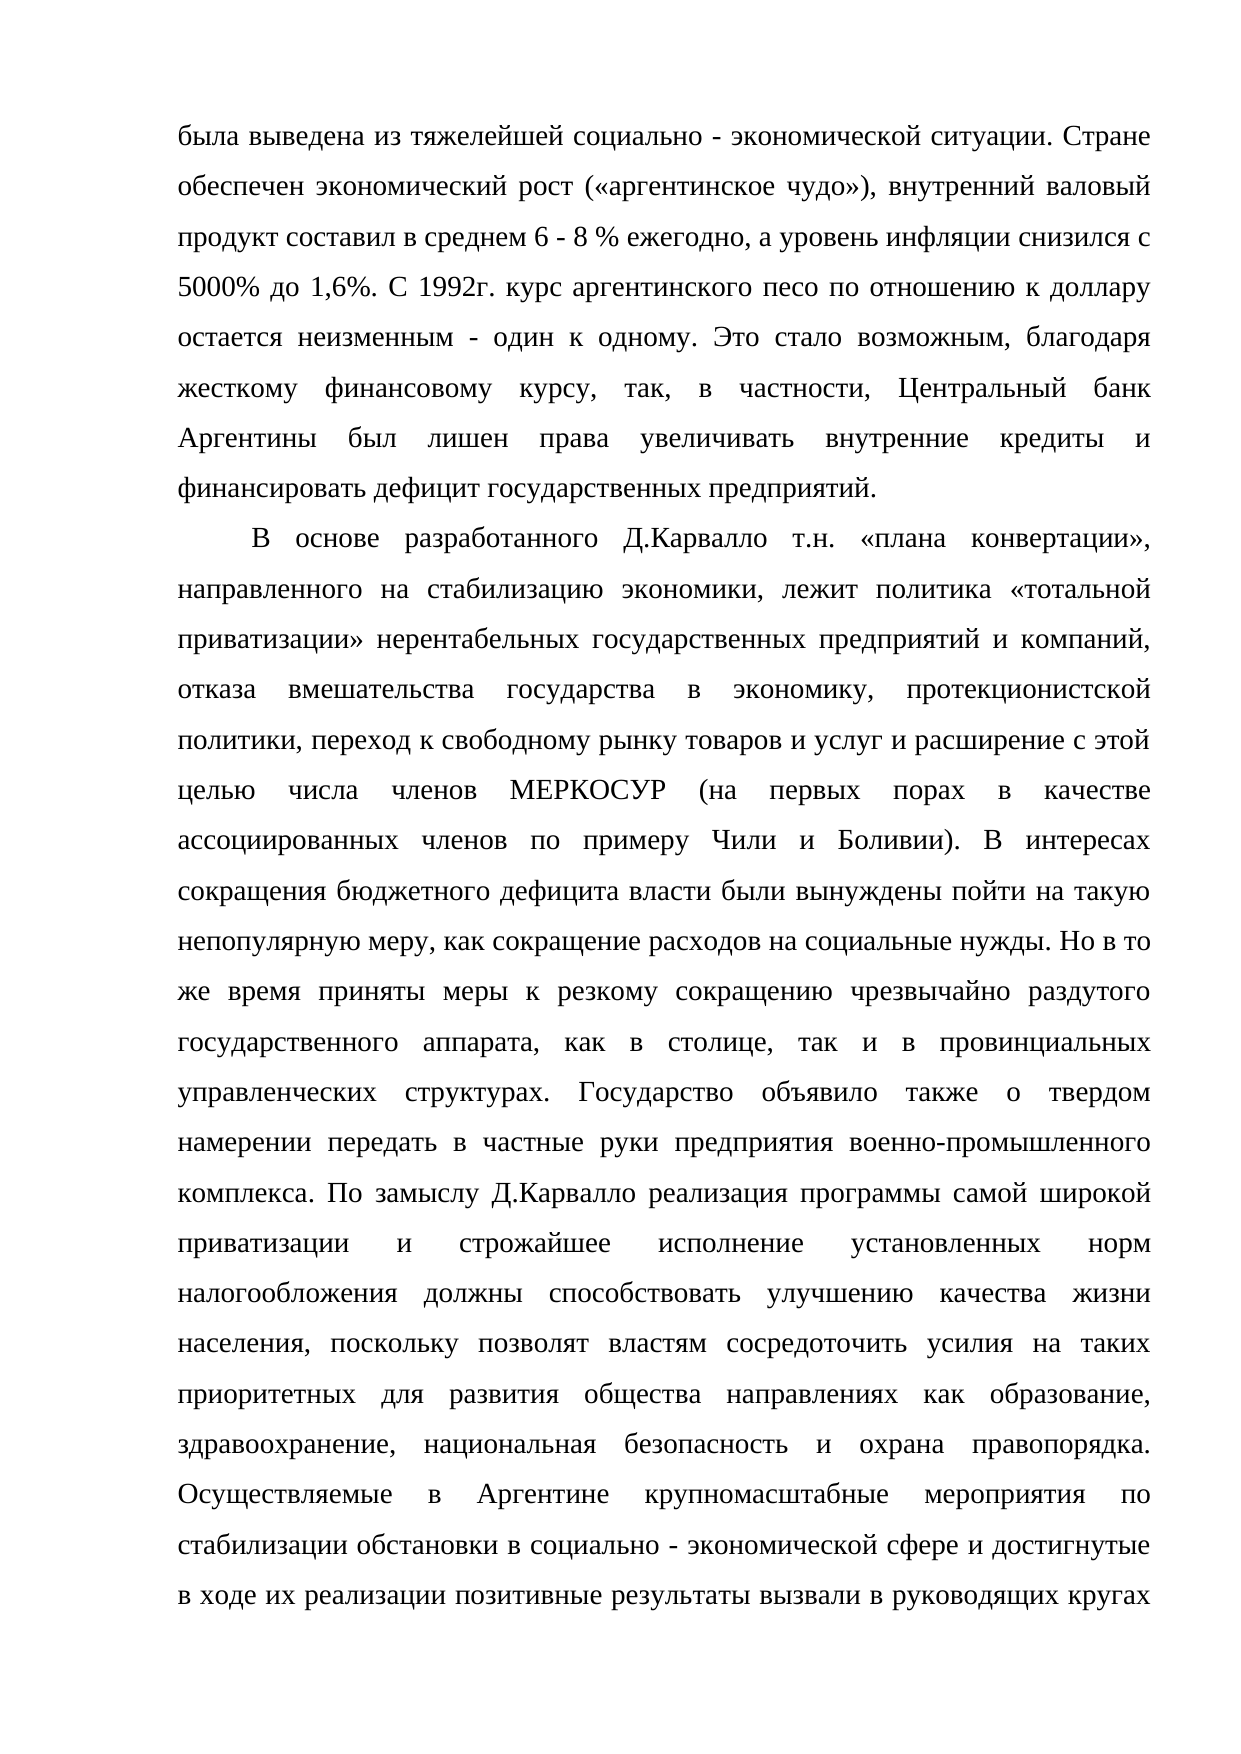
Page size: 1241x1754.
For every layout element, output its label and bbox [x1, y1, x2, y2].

text [177, 521, 1152, 1611]
text [177, 118, 1152, 504]
